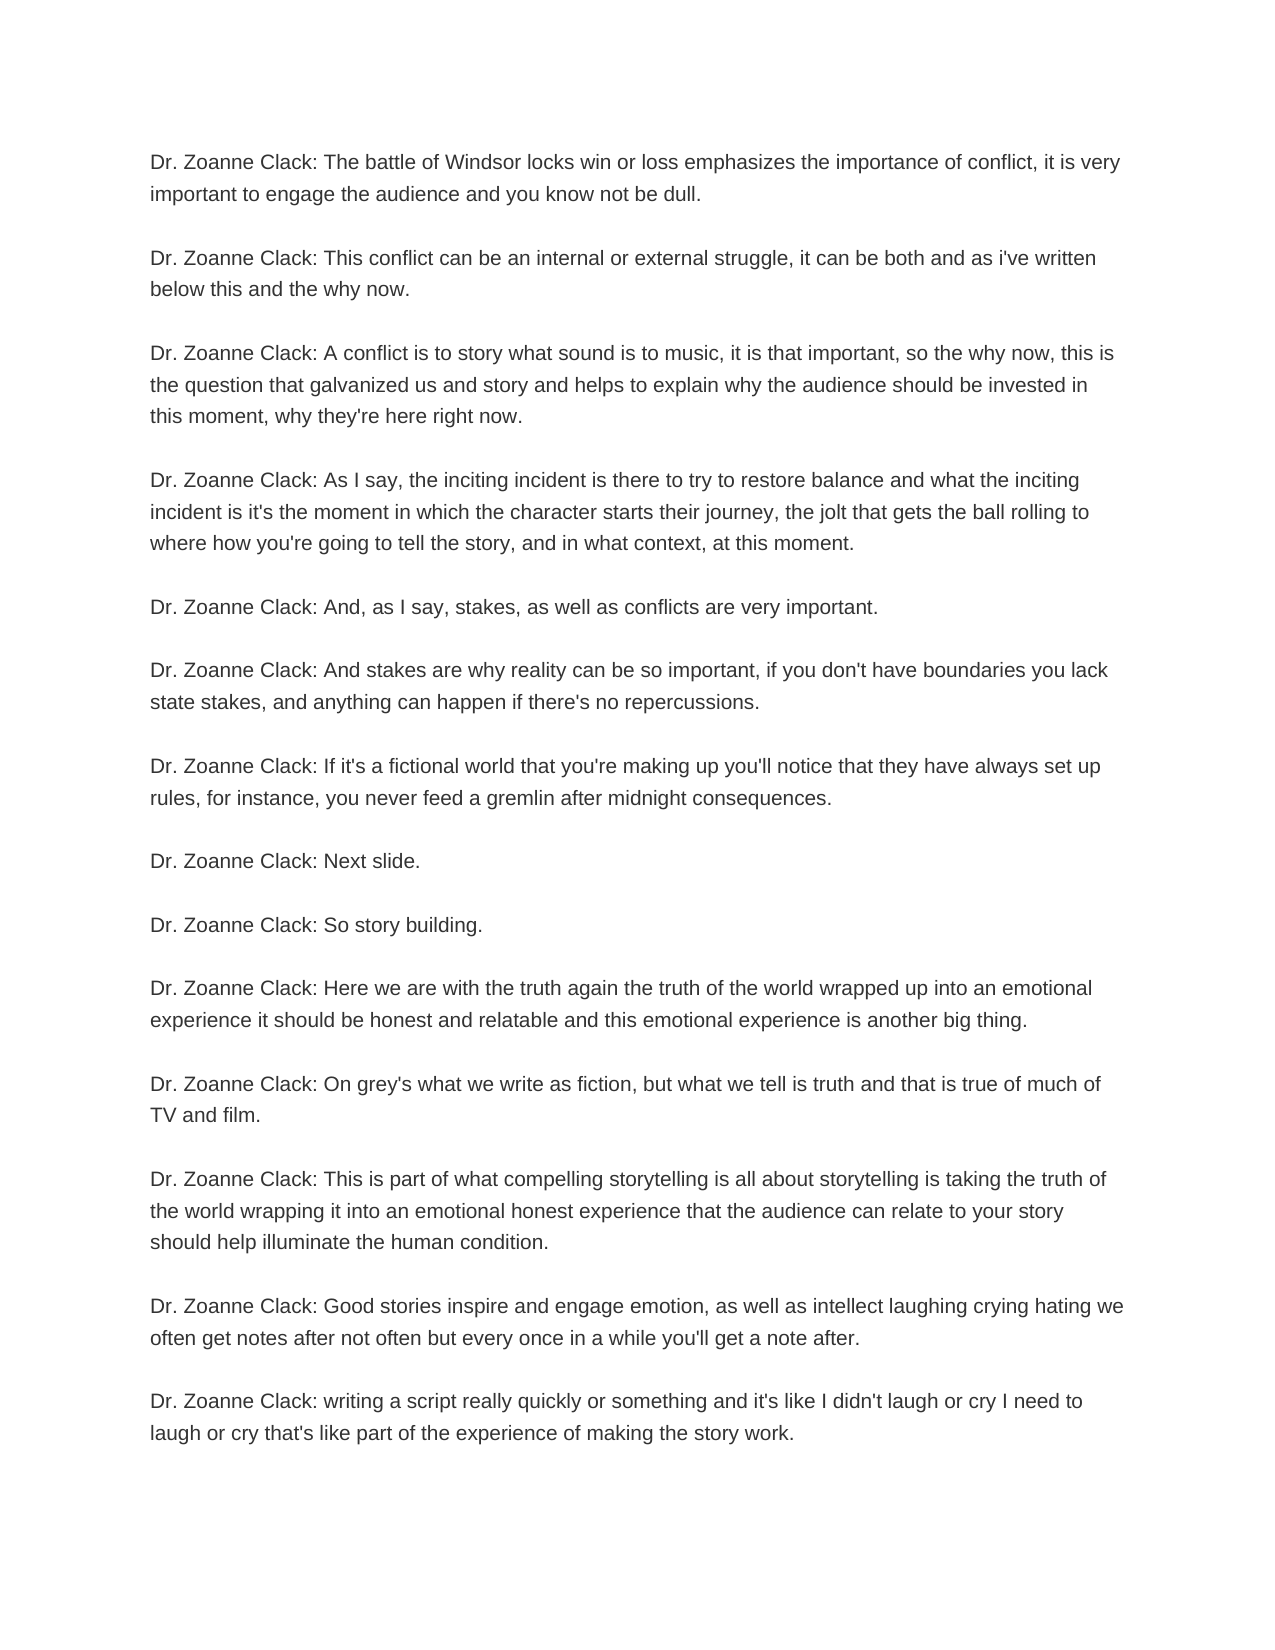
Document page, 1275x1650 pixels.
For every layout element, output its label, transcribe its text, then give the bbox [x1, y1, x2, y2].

text Dr. Zoanne Clack: This conflict can be an internal or external struggle, it can be both and as i've written below this and the why now. [150, 245, 1125, 301]
text Dr. Zoanne Clack: Next slide. [150, 849, 1125, 873]
text Dr. Zoanne Clack: Here we are with the truth again the truth of the world wrapped up into an emotional experience it should be honest and relatable and this emotional experience is another big thing. [150, 976, 1125, 1032]
text Dr. Zoanne Clack: This is part of what compelling storytelling is all about storytelling is taking the truth of the world wrapping it into an emotional honest experience that the audience can relate to your story should help illuminate the human condition. [150, 1167, 1125, 1254]
text Dr. Zoanne Clack: And stakes are why reality can be so important, if you don't have boundaries you lack state stakes, and anything can happen if there's no repercussions. [150, 658, 1125, 714]
text Dr. Zoanne Clack: writing a script really quickly or something and it's like I didn't laugh or cry I need to laugh or cry that's like part of the experience of making the story work. [150, 1389, 1125, 1445]
text Dr. Zoanne Clack: As I say, the inciting incident is there to try to restore balance and what the inciting incident is it's the moment in which the character starts their journey, the jolt that gets the ball rolling to where how you're going to tell the story, and in what context, at this moment. [150, 468, 1125, 555]
text Dr. Zoanne Clack: If it's a fictional world that you're making up you'll notice that they have always set up rules, for instance, you never feed a gremlin after midnight consequences. [150, 754, 1125, 809]
text Dr. Zoanne Clack: So story building. [150, 912, 1125, 936]
text Dr. Zoanne Clack: On grey's what we write as fiction, but what we tell is truth and that is true of much of TV and film. [150, 1071, 1125, 1127]
text Dr. Zoanne Clack: The battle of Windsor locks win or loss emphasizes the importance of conflict, it is very important to engage the audience and you know not be dull. [150, 150, 1125, 206]
text Dr. Zoanne Clack: Good stories inspire and engage emotion, as well as intellect laughing crying hating we often get notes after not often but every once in a while you'll get a note after. [150, 1294, 1125, 1349]
text Dr. Zoanne Clack: A conflict is to story what sound is to music, it is that important, so the why now, this is the question that galvanized us and story and helps to explain why the audience should be invested in this moment, why they're here right now. [150, 341, 1125, 428]
text Dr. Zoanne Clack: And, as I say, stakes, as well as conflicts are very important. [150, 595, 1125, 619]
